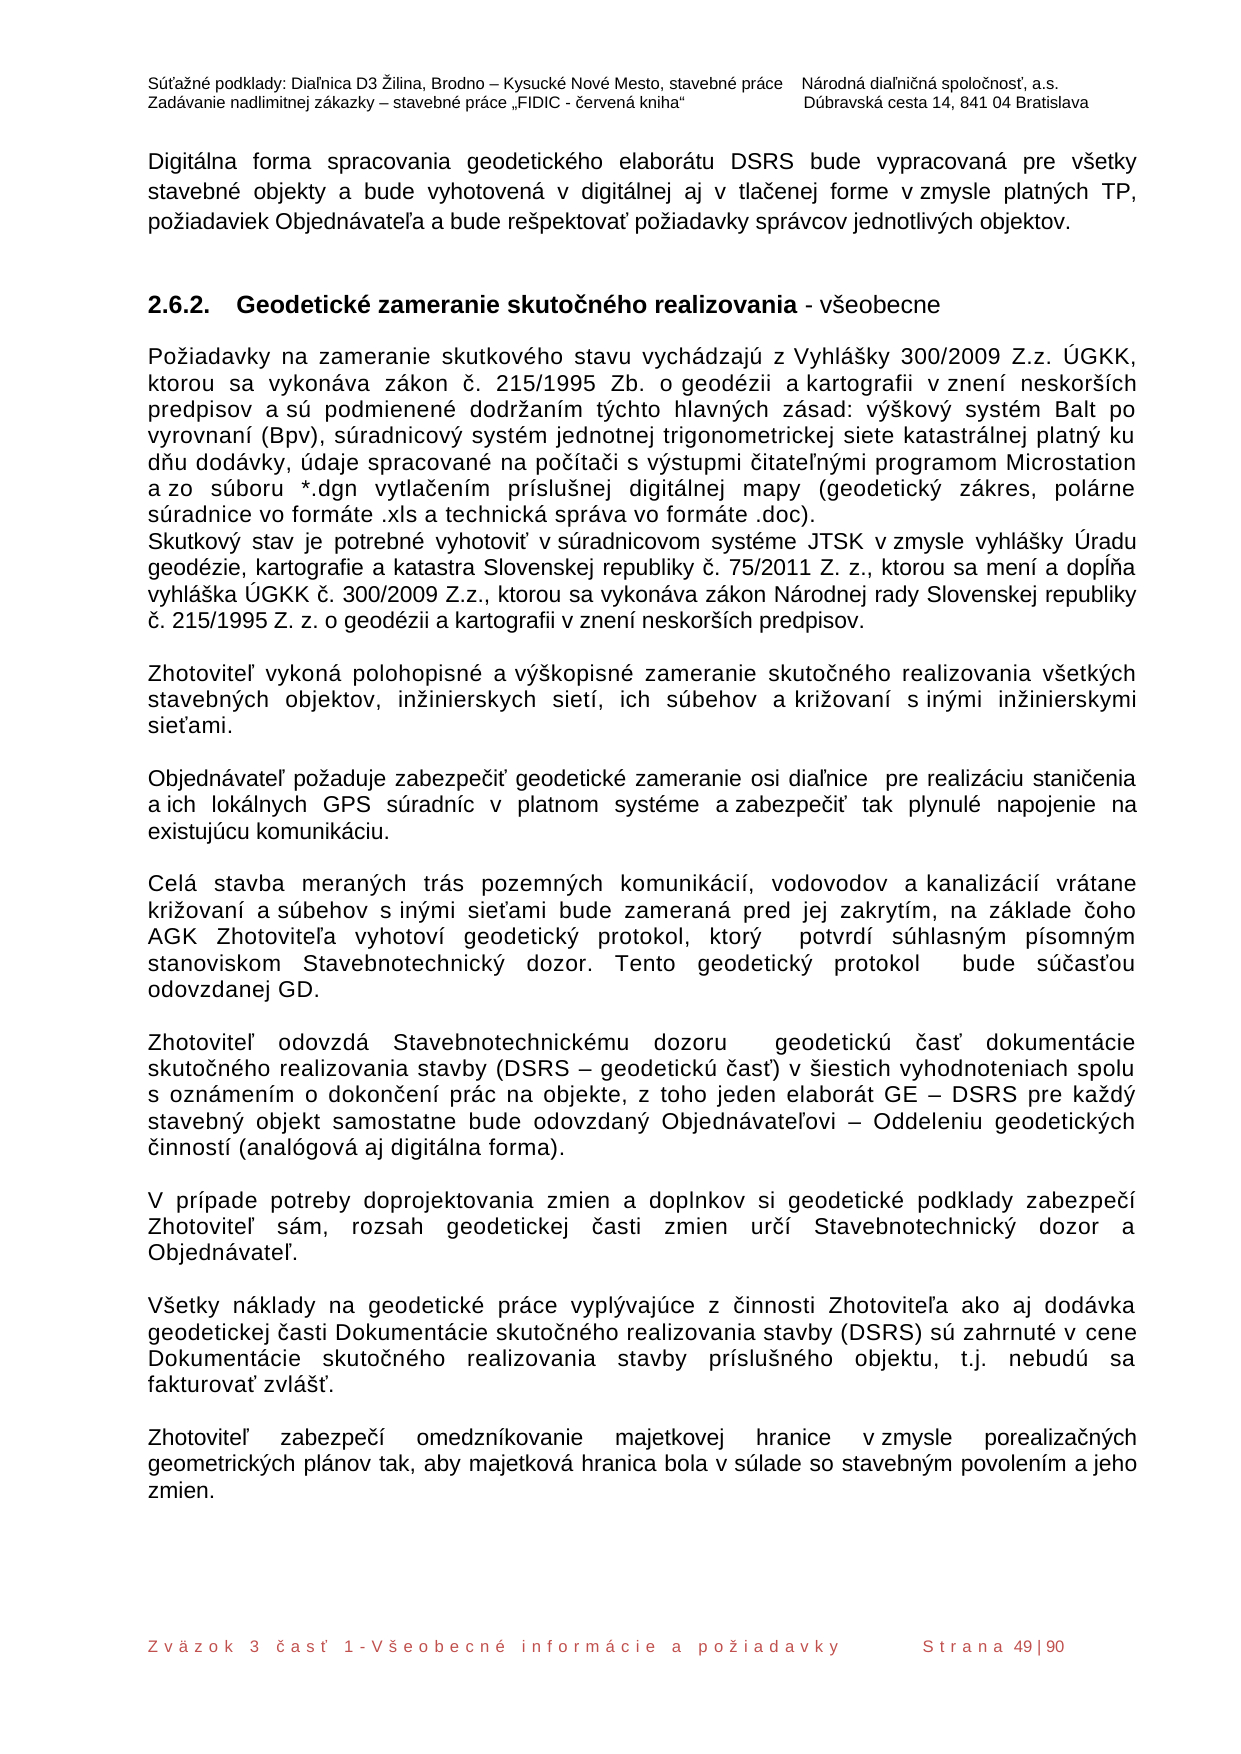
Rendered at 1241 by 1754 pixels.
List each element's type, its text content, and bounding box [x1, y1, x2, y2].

text Všetky náklady na geodetické práce vyplývajúce z činnosti Zhotoviteľa ako aj dodávka geodetickej časti Dokumentácie skutočného realizovania stavby (DSRS) sú zahrnuté v cene Dokumentácie skutočného realizovania stavby príslušného objektu, t.j. nebudú sa fakturovať zvlášť. [148, 1292, 1137, 1397]
text Zhotoviteľ vykoná polohopisné a výškopisné zameranie skutočného realizovania všetkých stavebných objektov, inžinierskych sietí, ich súbehov a križovaní s inými inžinierskymi sieťami. [148, 659, 1137, 739]
text Zhotoviteľ zabezpečí omedzníkovanie majetkovej hranice v zmysle porealizačných geometrických plánov tak, aby majetková hranica bola v súlade so stavebným povolením a jeho zmien. [148, 1424, 1137, 1503]
text V prípade potreby doprojektovania zmien a doplnkov si geodetické podklady zabezpečí Zhotoviteľ sám, rozsah geodetickej časti zmien určí Stavebnotechnický dozor a Objednávateľ. [148, 1187, 1137, 1266]
text Objednávateľ požaduje zabezpečiť geodetické zameranie osi diaľnice pre realizáciu staničenia a ich lokálnych GPS súradníc v platnom systéme a zabezpečiť tak plynulé napojenie na existujúcu komunikáciu. [148, 765, 1137, 844]
subtitle Geodetické zameranie skutočného realizovania - všeobecne [148, 289, 1137, 318]
text Požiadavky na zameranie skutkového stavu vychádzajú z Vyhlášky 300/2009 Z.z. ÚGKK, ktorou sa vykonáva zákon č. 215/1995 Zb. o geodézii a kartografii v znení neskorších predpisov a sú podmienené dodržaním týchto hlavných zásad: výškový systém Balt po vyrovnaní (Bpv), súradnicový systém jednotnej trigonometrickej siete katastrálnej platný ku dňu dodávky, údaje spracované na počítači s výstupmi čitateľnými programom Microstation a zo súboru *.dgn vytlačením príslušnej digitálnej mapy (geodetický zákres, polárne súradnice vo formáte .xls a technická správa vo formáte .doc). [148, 343, 1137, 528]
text Zhotoviteľ odovzdá Stavebnotechnickému dozoru geodetickú časť dokumentácie skutočného realizovania stavby (DSRS – geodetickú časť) v šiestich vyhodnoteniach spolu s oznámením o dokončení prác na objekte, z toho jeden elaborát GE – DSRS pre každý stavebný objekt samostatne bude odovzdaný Objednávateľovi – Oddeleniu geodetických činností (analógová aj digitálna forma). [148, 1028, 1137, 1160]
text Skutkový stav je potrebné vyhotoviť v súradnicovom systéme JTSK v zmysle vyhlášky Úradu geodézie, kartografie a katastra Slovenskej republiky č. 75/2011 Z. z., ktorou sa mení a dopĺňa vyhláška ÚGKK č. 300/2009 Z.z., ktorou sa vykonáva zákon Národnej rady Slovenskej republiky č. 215/1995 Z. z. o geodézii a kartografii v znení neskorších predpisov. [148, 528, 1137, 633]
text Celá stavba meraných trás pozemných komunikácií, vodovodov a kanalizácií vrátane križovaní a súbehov s inými sieťami bude zameraná pred jej zakrytím, na základe čoho AGK Zhotoviteľa vyhotoví geodetický protokol, ktorý potvrdí súhlasným písomným stanoviskom Stavebnotechnický dozor. Tento geodetický protokol bude súčasťou odovzdanej GD. [148, 870, 1137, 1002]
text Digitálna forma spracovania geodetického elaborátu DSRS bude vypracovaná pre všetky stavebné objekty a bude vyhotovená v digitálnej aj v tlačenej forme v zmysle platných TP, požiadaviek Objednávateľa a bude rešpektovať požiadavky správcov jednotlivých objektov. [148, 148, 1137, 234]
